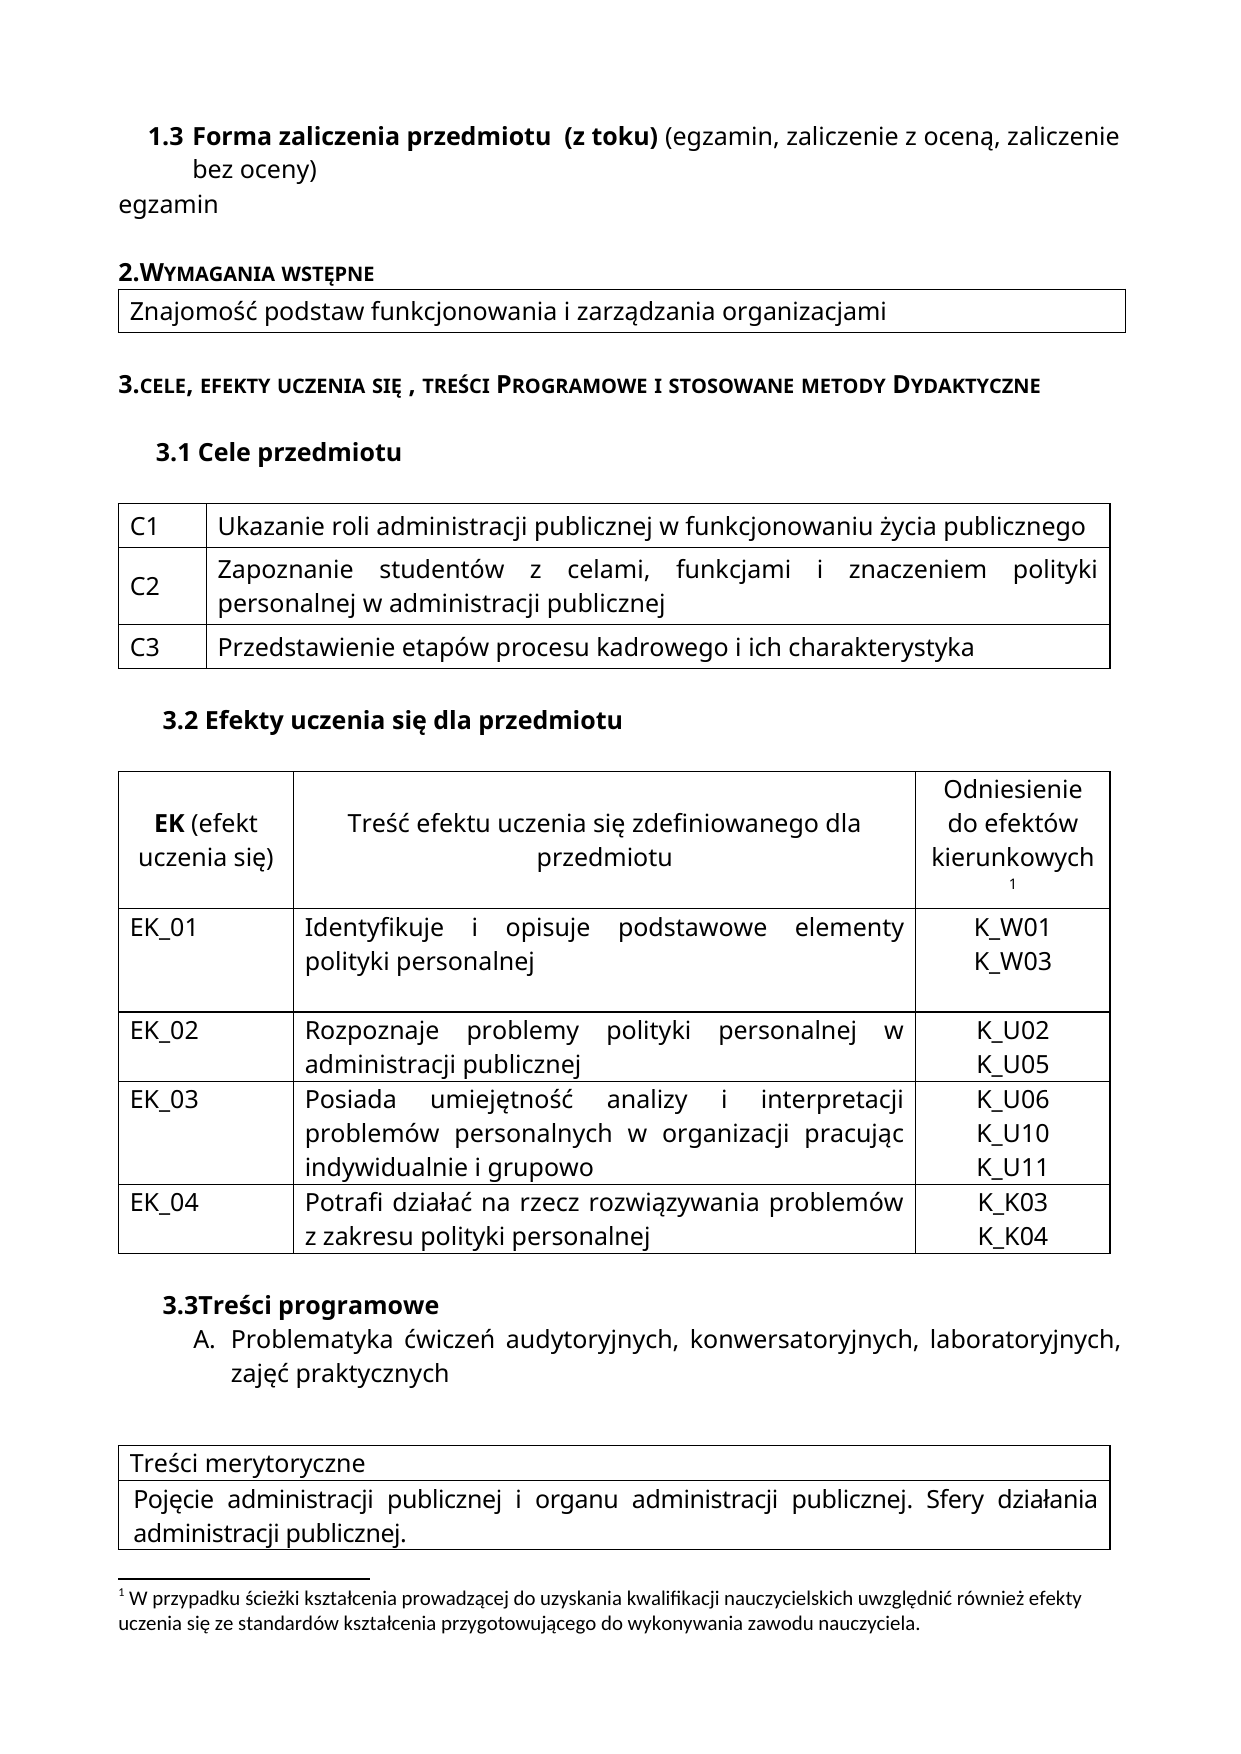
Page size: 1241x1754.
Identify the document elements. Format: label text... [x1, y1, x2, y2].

table_cell K_U06 K_U10 K_U11 [916, 1082, 1109, 1184]
table_cell Przedstawienie etapów procesu kadrowego i ich charakterystyka [207, 625, 1109, 668]
text 2.Wymagania wstępne [118, 254, 1122, 288]
table_cell Zapoznanie studentów z celami, funkcjami i znaczeniem polityki personalnej w administracji publicznej [207, 548, 1109, 624]
table_header Ukazanie roli administracji publicznej w funkcjonowaniu życia publicznego [207, 504, 1109, 547]
text 3.cele, efekty uczenia się , treści Programowe i stosowane metody Dydaktyczne [118, 367, 1122, 401]
table_cell K_K03 K_K04 [916, 1185, 1109, 1253]
text 3.1 Cele przedmiotu [156, 435, 1122, 469]
text 1.3 Forma zaliczenia przedmiotu (z toku) (egzamin, zaliczenie z oceną, zaliczenie bez oceny) [148, 118, 1122, 186]
table_cell Posiada umiejętność analizy i interpretacji problemów personalnych w organizacji pracując indywidualnie i grupowo [294, 1082, 915, 1184]
table_cell Rozpoznaje problemy polityki personalnej w administracji publicznej [294, 1013, 915, 1081]
table_header Treści merytoryczne [119, 1446, 1109, 1480]
table_cell EK_03 [119, 1082, 293, 1184]
table_header Znajomość podstaw funkcjonowania i zarządzania organizacjami [119, 290, 1125, 332]
table_header Treść efektu uczenia się zdefiniowanego dla przedmiotu [294, 772, 915, 908]
list 3.3Treści programowe [162, 1288, 1122, 1322]
table_cell EK_02 [119, 1013, 293, 1081]
table_header Odniesienie do efektów kierunkowych [916, 772, 1109, 908]
table_cell C3 [119, 625, 206, 668]
table_cell EK_01 [119, 909, 293, 1011]
table_cell Pojęcie administracji publicznej i organu administracji publicznej. Sfery działania administracji publicznej. [119, 1481, 1109, 1549]
table_cell C2 [119, 548, 206, 624]
text 3.2 Efekty uczenia się dla przedmiotu [162, 703, 1122, 737]
table_cell K_U02 K_U05 [916, 1013, 1109, 1081]
list Problematyka ćwiczeń audytoryjnych, konwersatoryjnych, laboratoryjnych, zajęć praktycznych [193, 1322, 1122, 1390]
table_cell Potrafi działać na rzecz rozwiązywania problemów z zakresu polityki personalnej [294, 1185, 915, 1253]
table_cell EK_04 [119, 1185, 293, 1253]
table_header EK (efekt uczenia się) [119, 772, 293, 908]
table_header C1 [119, 504, 206, 547]
table_cell Identyfikuje i opisuje podstawowe elementy polityki personalnej [294, 909, 915, 1011]
text egzamin [118, 186, 1122, 220]
table_cell K_W01 K_W03 [916, 909, 1109, 1011]
